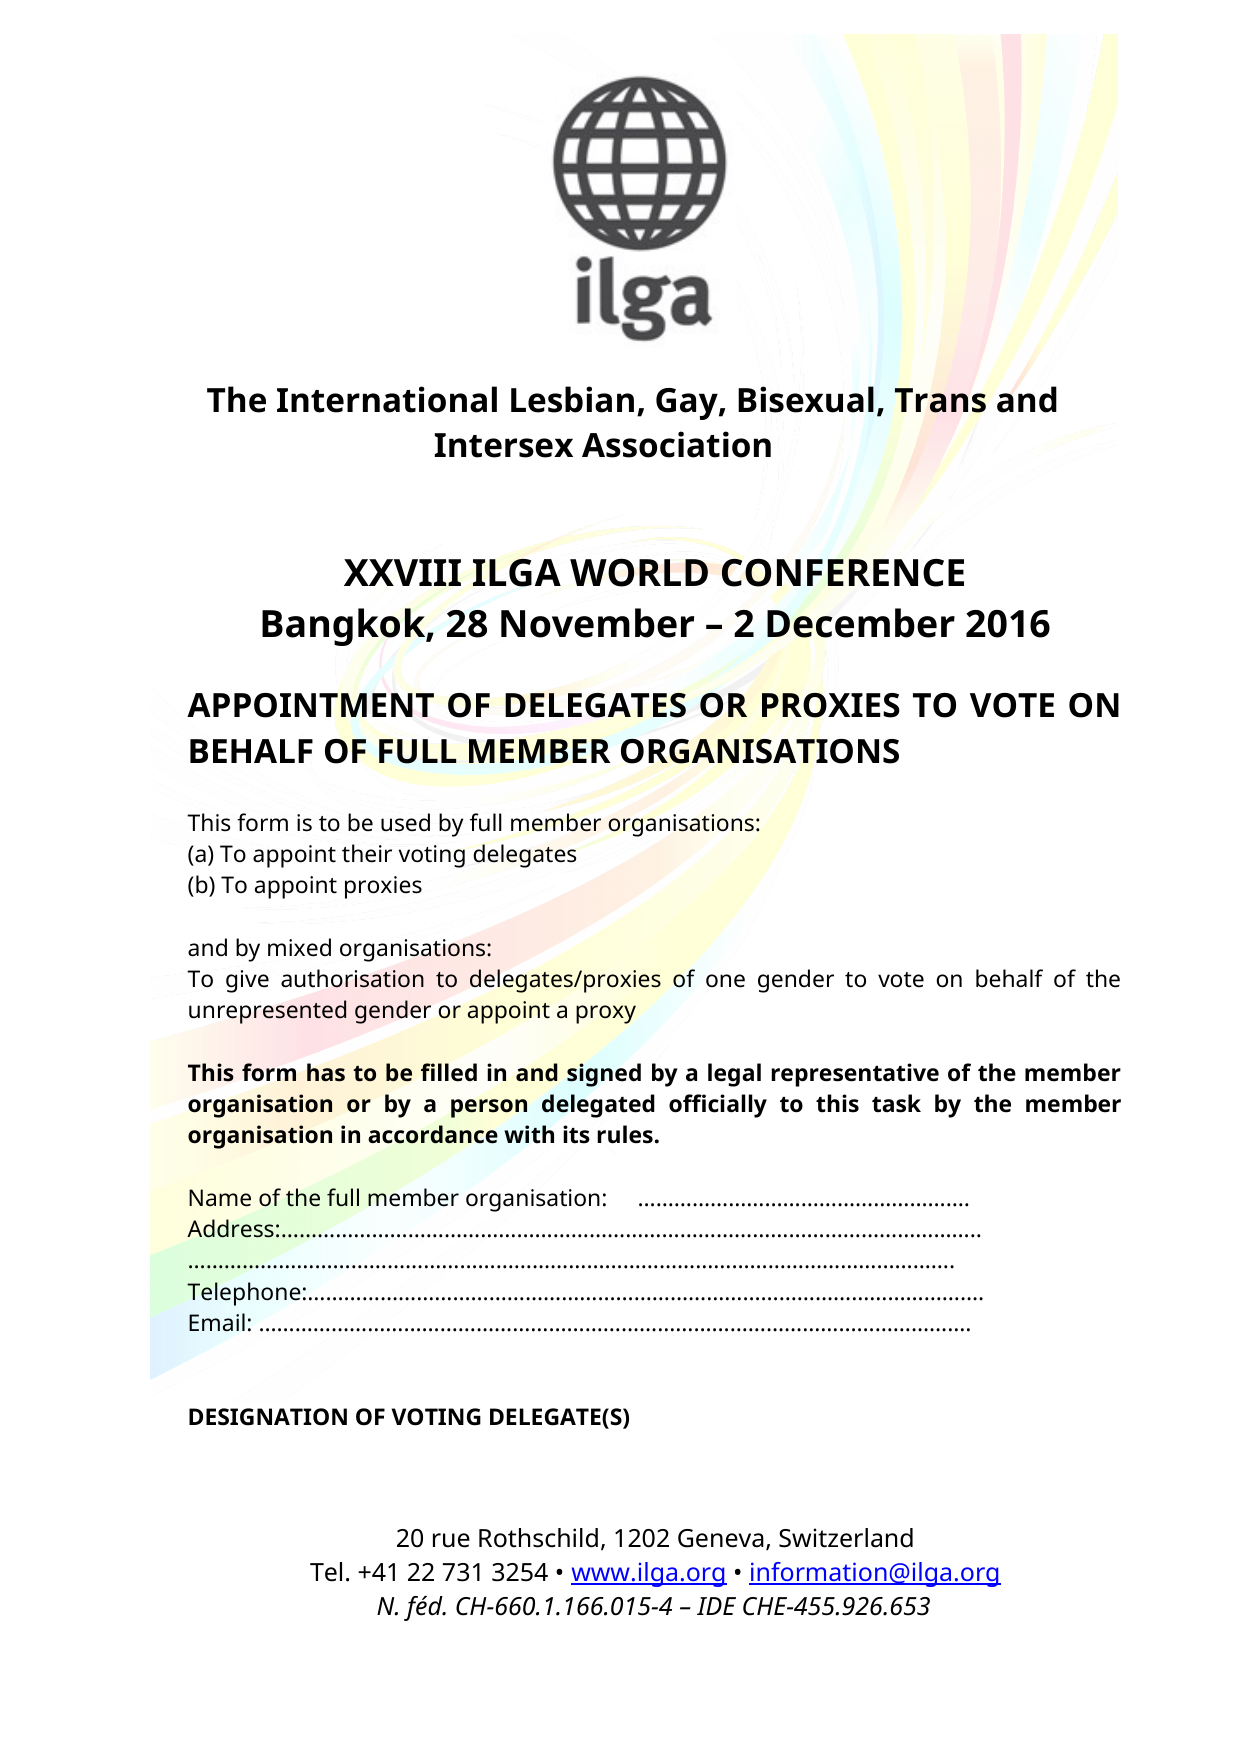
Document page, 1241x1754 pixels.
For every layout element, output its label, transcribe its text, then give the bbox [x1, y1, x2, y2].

text ………………………………………………………………………………………………………………. [187, 1244, 1123, 1276]
text and by mixed organisations: [187, 932, 1123, 963]
text (a) To appoint their voting delegates [187, 838, 1123, 869]
text This form has to be filled in and signed by a legal representative of the member organisation or by a person delegated officially to this task by the member organisation in accordance with its rules. [187, 1057, 1123, 1151]
text Address:…………………………………………………………………………………………………….. [187, 1213, 1123, 1244]
text XXVIII ILGA WORLD CONFERENCE [187, 546, 1123, 597]
text Email: ………………………………………………………………………………………………………. [187, 1307, 1123, 1338]
text Name of the full member organisation: ………………………………………………. [187, 1182, 1123, 1213]
text Telephone:…………………………………………………………………………………………………. [187, 1276, 1123, 1307]
text (b) To appoint proxies [187, 869, 1123, 901]
text APPOINTMENT OF DELEGATES OR PROXIES TO VOTE ON BEHALF OF FULL MEMBER ORGANISATIONS [187, 682, 1123, 773]
text To give authorisation to delegates/proxies of one gender to vote on behalf of the unrepresented gender or appoint a proxy [187, 963, 1123, 1026]
picture [542, 73, 736, 348]
text This form is to be used by full member organisations: [187, 807, 1123, 838]
text DESIGNATION OF VOTING DELEGATE(S) [187, 1401, 1123, 1432]
text Bangkok, 28 November – 2 December 2016 [187, 597, 1123, 648]
